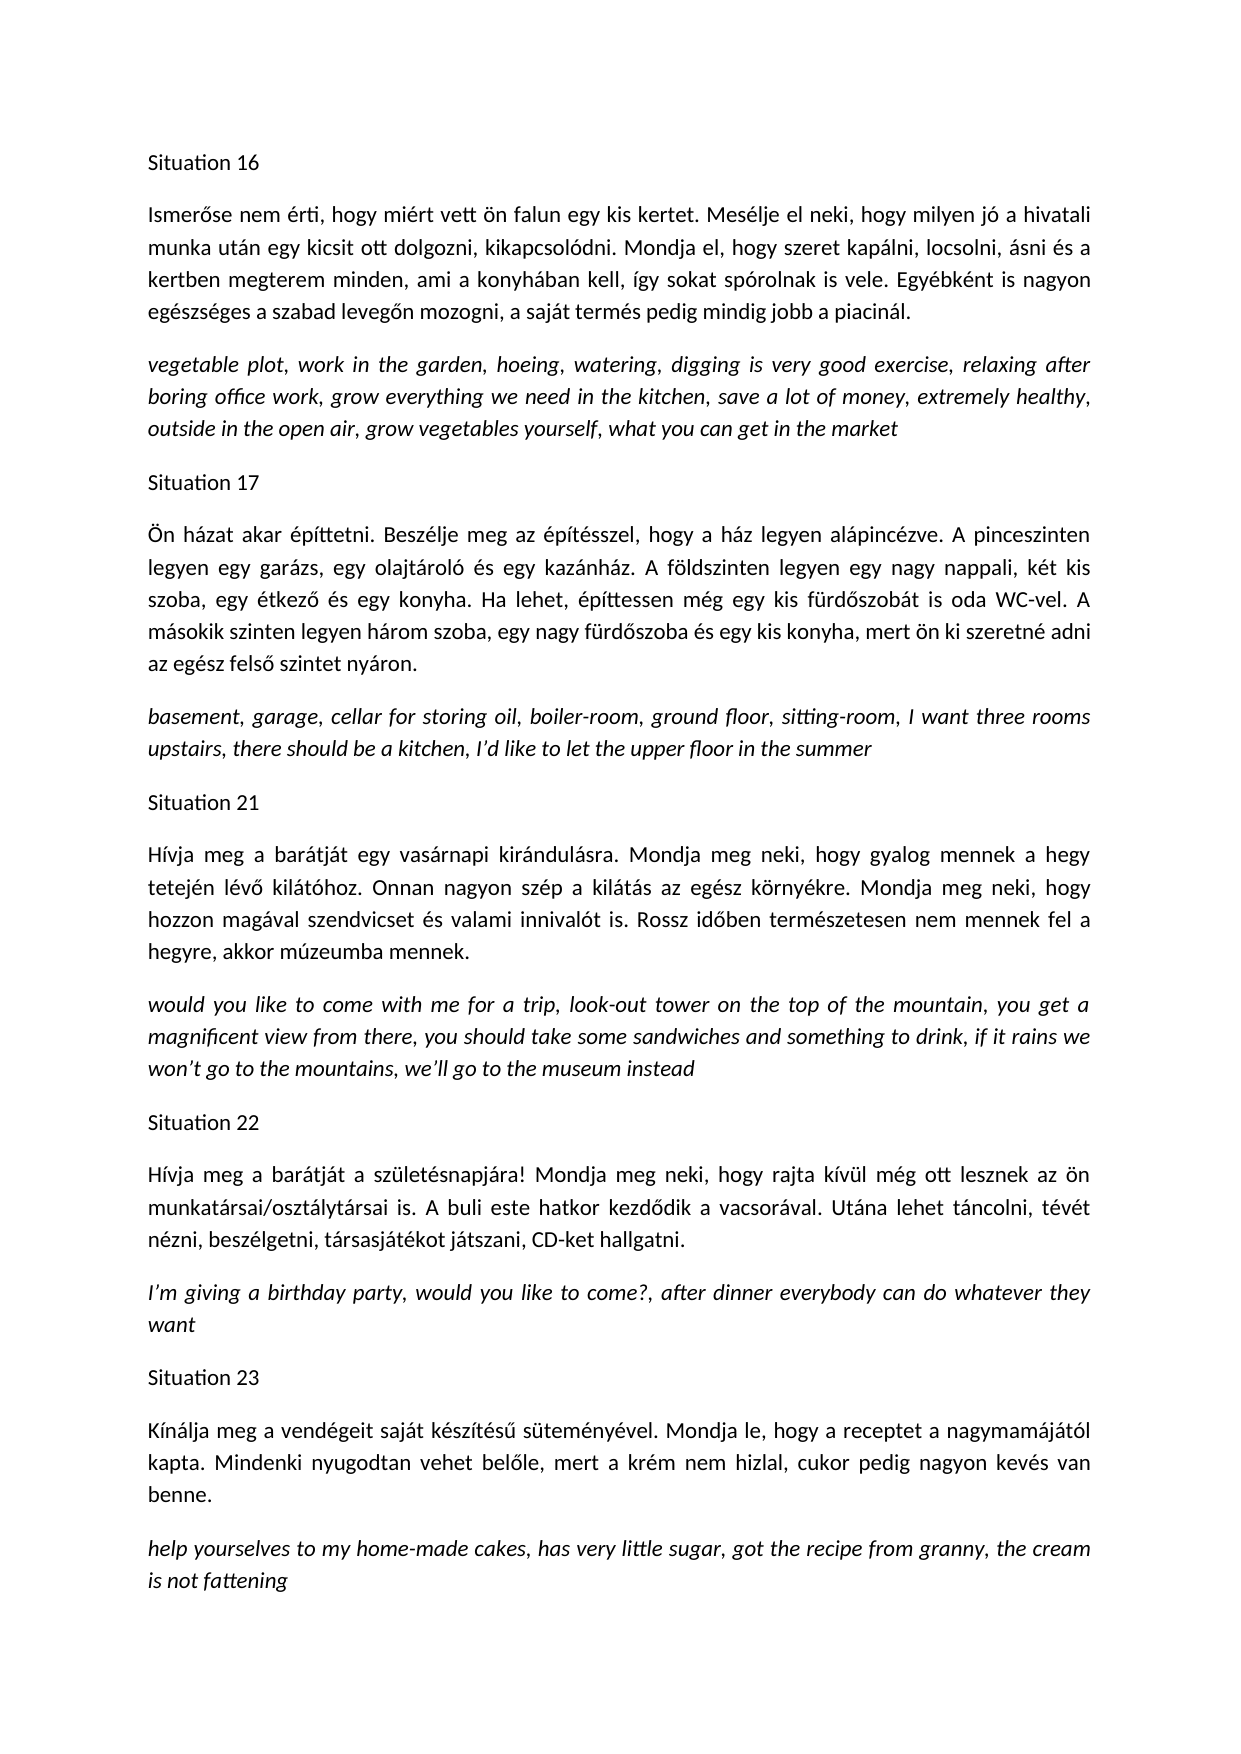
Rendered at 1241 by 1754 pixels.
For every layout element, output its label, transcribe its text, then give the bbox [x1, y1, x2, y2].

text Situation 21 [148, 788, 1093, 816]
text help yourselves to my home-made cakes, has very little sugar, got the recipe from granny, the cream is not fattening [148, 1534, 1093, 1594]
text Ön házat akar építtetni. Beszélje meg az építésszel, hogy a ház legyen alápincézve. A pinceszinten legyen egy garázs, egy olajtároló és egy kazánház. A földszinten legyen egy nagy nappali, két kis szoba, egy étkező és egy konyha. Ha lehet, építtessen még egy kis fürdőszobát is oda WC-vel. A másokik szinten legyen három szoba, egy nagy fürdőszoba és egy kis konyha, mert ön ki szeretné adni az egész felső szintet nyáron. [148, 521, 1093, 677]
text vegetable plot, work in the garden, hoeing, watering, digging is very good exercise, relaxing after boring office work, grow everything we need in the kitchen, save a lot of money, extremely healthy, outside in the open air, grow vegetables yourself, what you can get in the market [148, 350, 1093, 443]
text Situation 16 [148, 148, 1093, 176]
text I’m giving a birthday party, would you like to come?, after dinner everybody can do whatever they want [148, 1278, 1093, 1338]
text Situation 22 [148, 1108, 1093, 1136]
text Hívja meg a barátját a születésnapjára! Mondja meg neki, hogy rajta kívül még ott lesznek az ön munkatársai/osztálytársai is. A buli este hatkor kezdődik a vacsorával. Utána lehet táncolni, tévét nézni, beszélgetni, társasjátékot játszani, CD-ket hallgatni. [148, 1161, 1093, 1253]
text Ismerőse nem érti, hogy miért vett ön falun egy kis kertet. Mesélje el neki, hogy milyen jó a hivatali munka után egy kicsit ott dolgozni, kikapcsolódni. Mondja el, hogy szeret kapálni, locsolni, ásni és a kertben megterem minden, ami a konyhában kell, így sokat spórolnak is vele. Egyébként is nagyon egészséges a szabad levegőn mozogni, a saját termés pedig mindig jobb a piacinál. [148, 201, 1093, 325]
text Situation 17 [148, 468, 1093, 496]
text basement, garage, cellar for storing oil, boiler-room, ground floor, sitting-room, I want three rooms upstairs, there should be a kitchen, I’d like to let the upper floor in the summer [148, 702, 1093, 763]
text Situation 23 [148, 1363, 1093, 1391]
text Hívja meg a barátját egy vasárnapi kirándulásra. Mondja meg neki, hogy gyalog mennek a hegy tetején lévő kilátóhoz. Onnan nagyon szép a kilátás az egész környékre. Mondja meg neki, hogy hozzon magával szendvicset és valami innivalót is. Rossz időben természetesen nem mennek fel a hegyre, akkor múzeumba mennek. [148, 841, 1093, 965]
text would you like to come with me for a trip, look-out tower on the top of the mountain, you get a magnificent view from there, you should take some sandwiches and something to drink, if it rains we won’t go to the mountains, we’ll go to the museum instead [148, 990, 1093, 1083]
text Kínálja meg a vendégeit saját készítésű süteményével. Mondja le, hogy a receptet a nagymamájától kapta. Mindenki nyugodtan vehet belőle, mert a krém nem hizlal, cukor pedig nagyon kevés van benne. [148, 1416, 1093, 1509]
